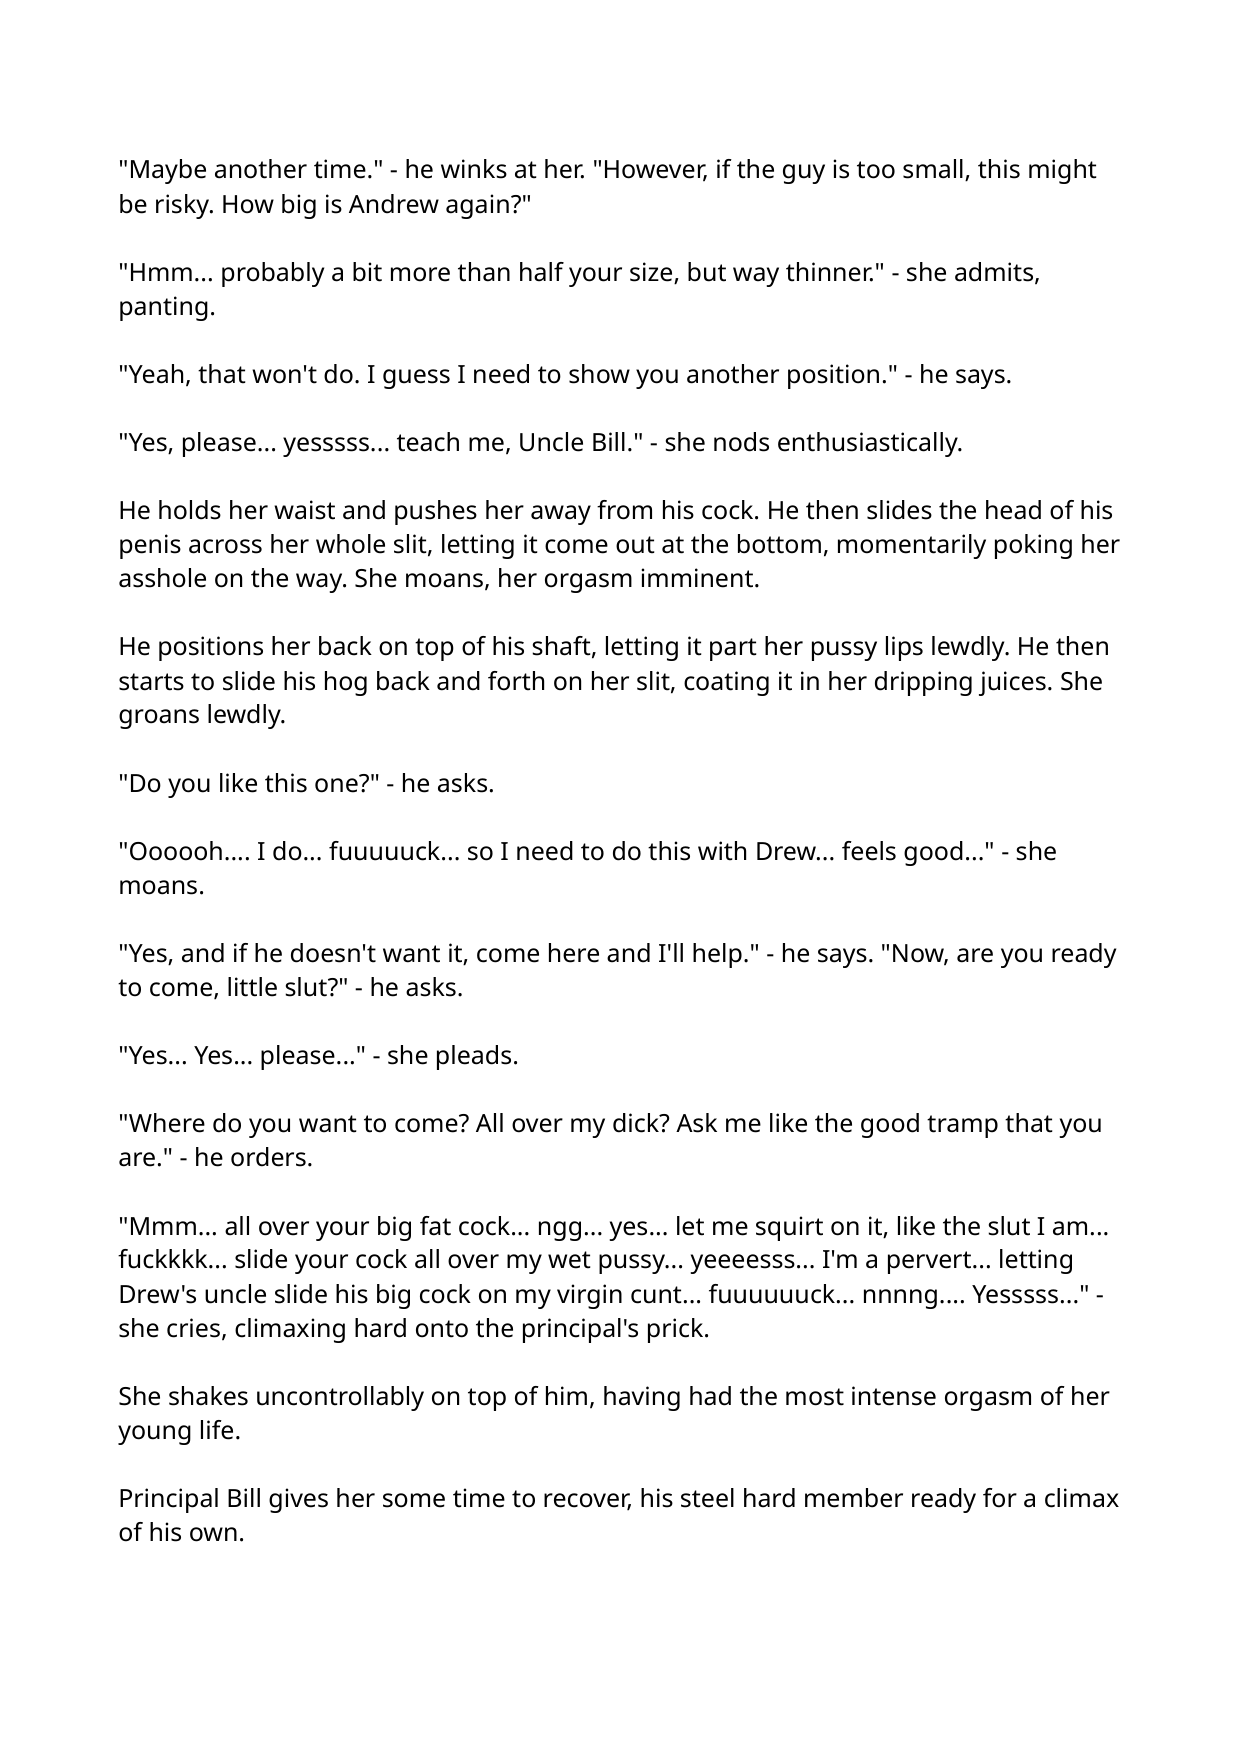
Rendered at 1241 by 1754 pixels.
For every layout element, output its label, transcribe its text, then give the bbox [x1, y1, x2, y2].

text "Yes... Yes... please..." - she pleads. [118, 1038, 1122, 1072]
text "Yes, and if he doesn't want it, come here and I'll help." - he says. "Now, are you ready to come, little slut?" - he asks. [118, 936, 1122, 1004]
text "Yeah, that won't do. I guess I need to show you another position." - he says. [118, 357, 1122, 391]
text She shakes uncontrollably on top of him, having had the most intense orgasm of her young life. [118, 1378, 1122, 1447]
text "Where do you want to come? All over my dick? Ask me like the good tramp that you are." - he orders. [118, 1106, 1122, 1174]
text He holds her waist and pushes her away from his cock. He then slides the head of his penis across her whole slit, letting it come out at the bottom, momentarily poking her asshole on the way. She moans, her orgasm imminent. [118, 493, 1122, 595]
text "Oooooh.... I do... fuuuuuck... so I need to do this with Drew... feels good..." - she moans. [118, 833, 1122, 902]
text "Mmm... all over your big fat cock... ngg... yes... let me squirt on it, like the slut I am... fuckkkk... slide your cock all over my wet pussy... yeeeesss... I'm a pervert... letting Drew's uncle slide his big cock on my virgin cunt... fuuuuuuck... nnnng.... Yesssss..." - she cries, climaxing hard onto the principal's prick. [118, 1208, 1122, 1344]
text He positions her back on top of his shaft, letting it part her pussy lips lewdly. He then starts to slide his hog back and forth on her slit, coating it in her dripping juices. She groans lewdly. [118, 629, 1122, 731]
text "Maybe another time." - he winks at her. "However, if the guy is too small, this might be risky. How big is Andrew again?" [118, 152, 1122, 220]
text Principal Bill gives her some time to recover, his steel hard member ready for a climax of his own. [118, 1481, 1122, 1549]
text "Hmm... probably a bit more than half your size, but way thinner." - she admits, panting. [118, 254, 1122, 322]
text "Yes, please... yesssss... teach me, Uncle Bill." - she nods enthusiastically. [118, 425, 1122, 459]
text "Do you like this one?" - he asks. [118, 765, 1122, 799]
